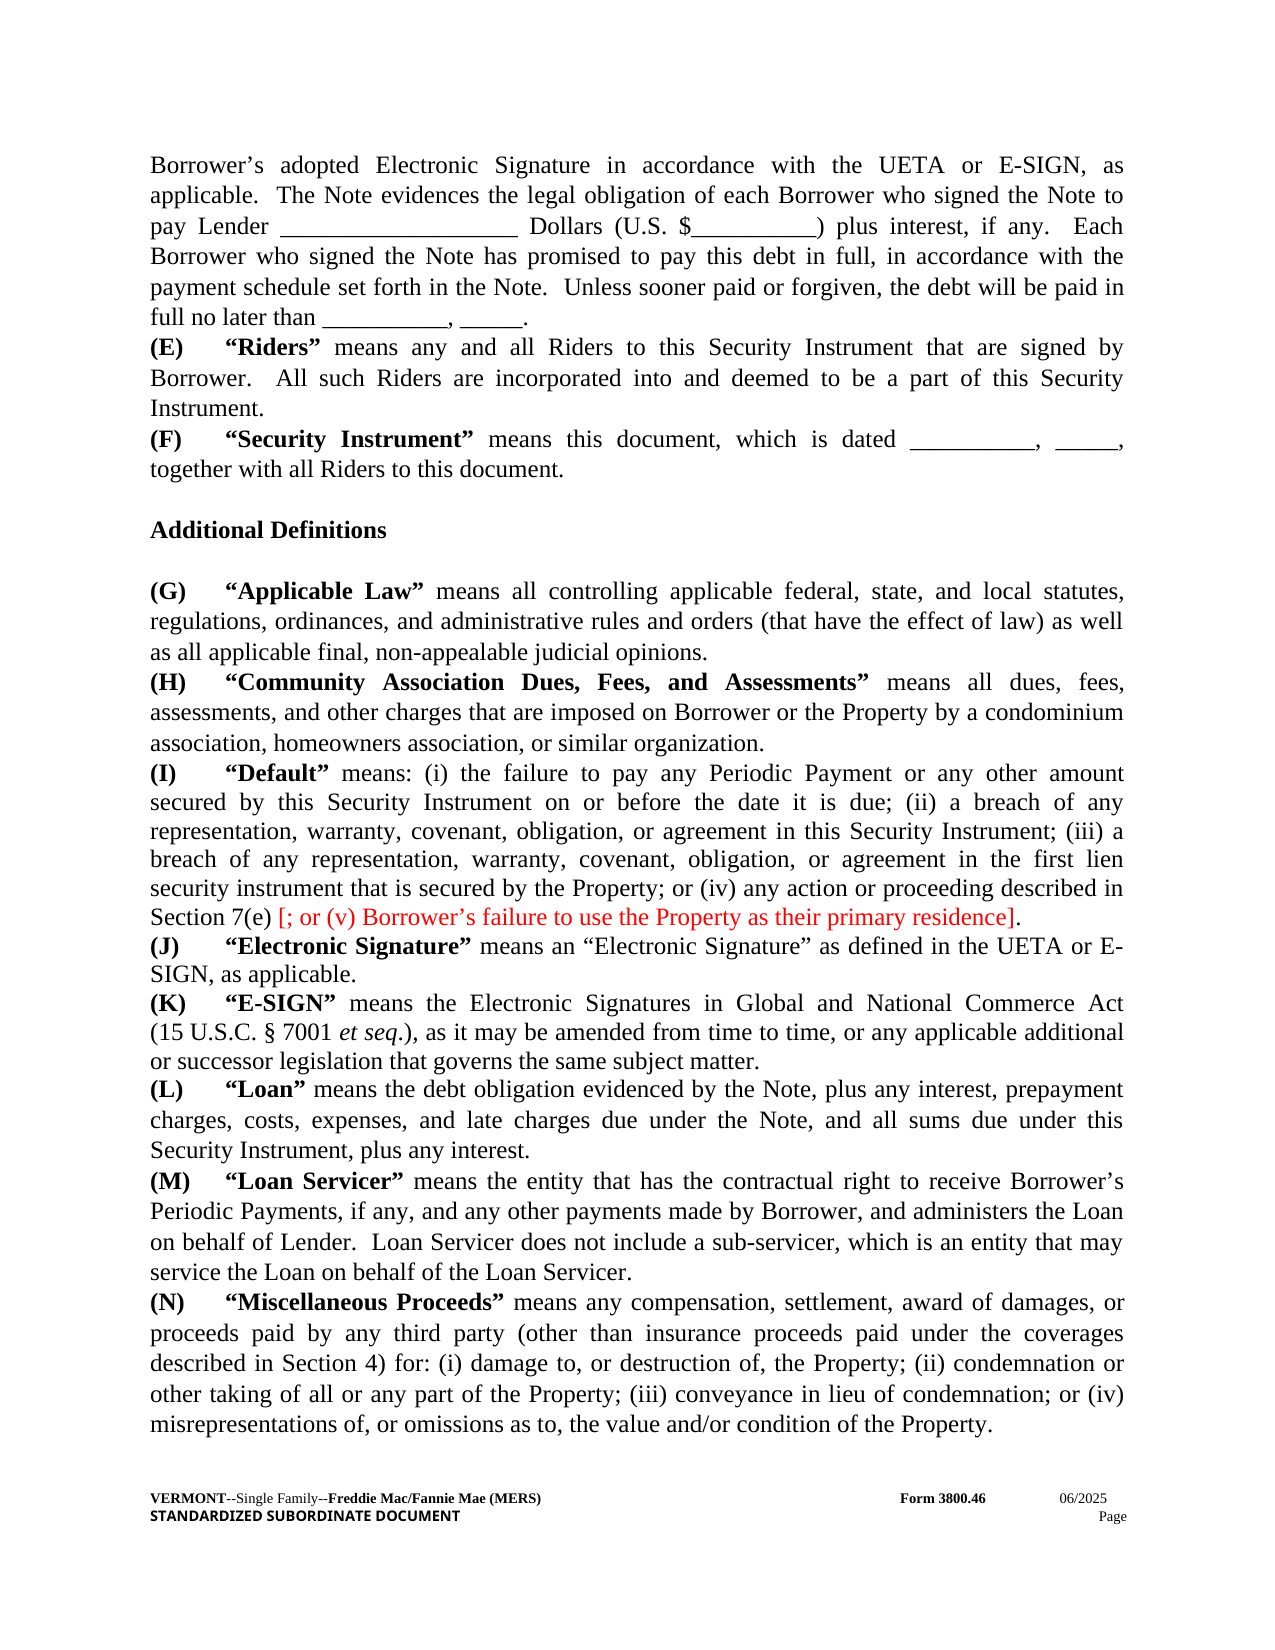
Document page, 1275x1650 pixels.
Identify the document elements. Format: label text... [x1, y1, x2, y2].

text (K) “E-SIGN” means the Electronic Signatures in Global and National Commerce Act (15 U.S.C. § 7001 et seq.), as it may be amended from time to time, or any applicable additional or successor legislation that governs the same subject matter. [150, 988, 1125, 1074]
text (E) “Riders” means any and all Riders to this Security Instrument that are signed by Borrower. All such Riders are incorporated into and deemed to be a part of this Security Instrument. [150, 332, 1125, 422]
text (I) “Default” means: (i) the failure to pay any Periodic Payment or any other amount secured by this Security Instrument on or before the date it is due; (ii) a breach of any representation, warranty, covenant, obligation, or agreement in this Security Instrument; (iii) a breach of any representation, warranty, covenant, obligation, or agreement in the first lien security instrument that is secured by the Property; or (iv) any action or proceeding described in Section 7(e) [; or (v) Borrower’s failure to use the Property as their primary residence]. [150, 758, 1125, 931]
text (H) “Community Association Dues, Fees, and Assessments” means all dues, fees, assessments, and other charges that are imposed on Borrower or the Property by a condominium association, homeowners association, or similar organization. [150, 667, 1125, 757]
text (F) “Security Instrument” means this document, which is dated __________, _____, together with all Riders to this document. [150, 424, 1125, 483]
text Additional Definitions [150, 515, 1125, 544]
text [150, 150, 1125, 331]
text (L) “Loan” means the debt obligation evidenced by the Note, plus any interest, prepayment charges, costs, expenses, and late charges due under the Note, and all sums due under this Security Instrument, plus any interest. [150, 1074, 1125, 1164]
text (N) “Miscellaneous Proceeds” means any compensation, settlement, award of damages, or proceeds paid by any third party (other than insurance proceeds paid under the coverages described in Section 4) for: (i) damage to, or destruction of, the Property; (ii) condemnation or other taking of all or any part of the Property; (iii) conveyance in lieu of condemnation; or (iv) misrepresentations of, or omissions as to, the value and/or condition of the Property. [150, 1287, 1125, 1438]
text (M) “Loan Servicer” means the entity that has the contractual right to receive Borrower’s Periodic Payments, if any, and any other payments made by Borrower, and administers the Loan on behalf of Lender. Loan Servicer does not include a sub-servicer, which is an entity that may service the Loan on behalf of the Loan Servicer. [150, 1166, 1125, 1286]
text (G) “Applicable Law” means all controlling applicable federal, state, and local statutes, regulations, ordinances, and administrative rules and orders (that have the effect of law) as well as all applicable final, non-appealable judicial opinions. [150, 576, 1125, 665]
text (J) “Electronic Signature” means an “Electronic Signature” as defined in the UETA or E-SIGN, as applicable. [150, 931, 1125, 988]
